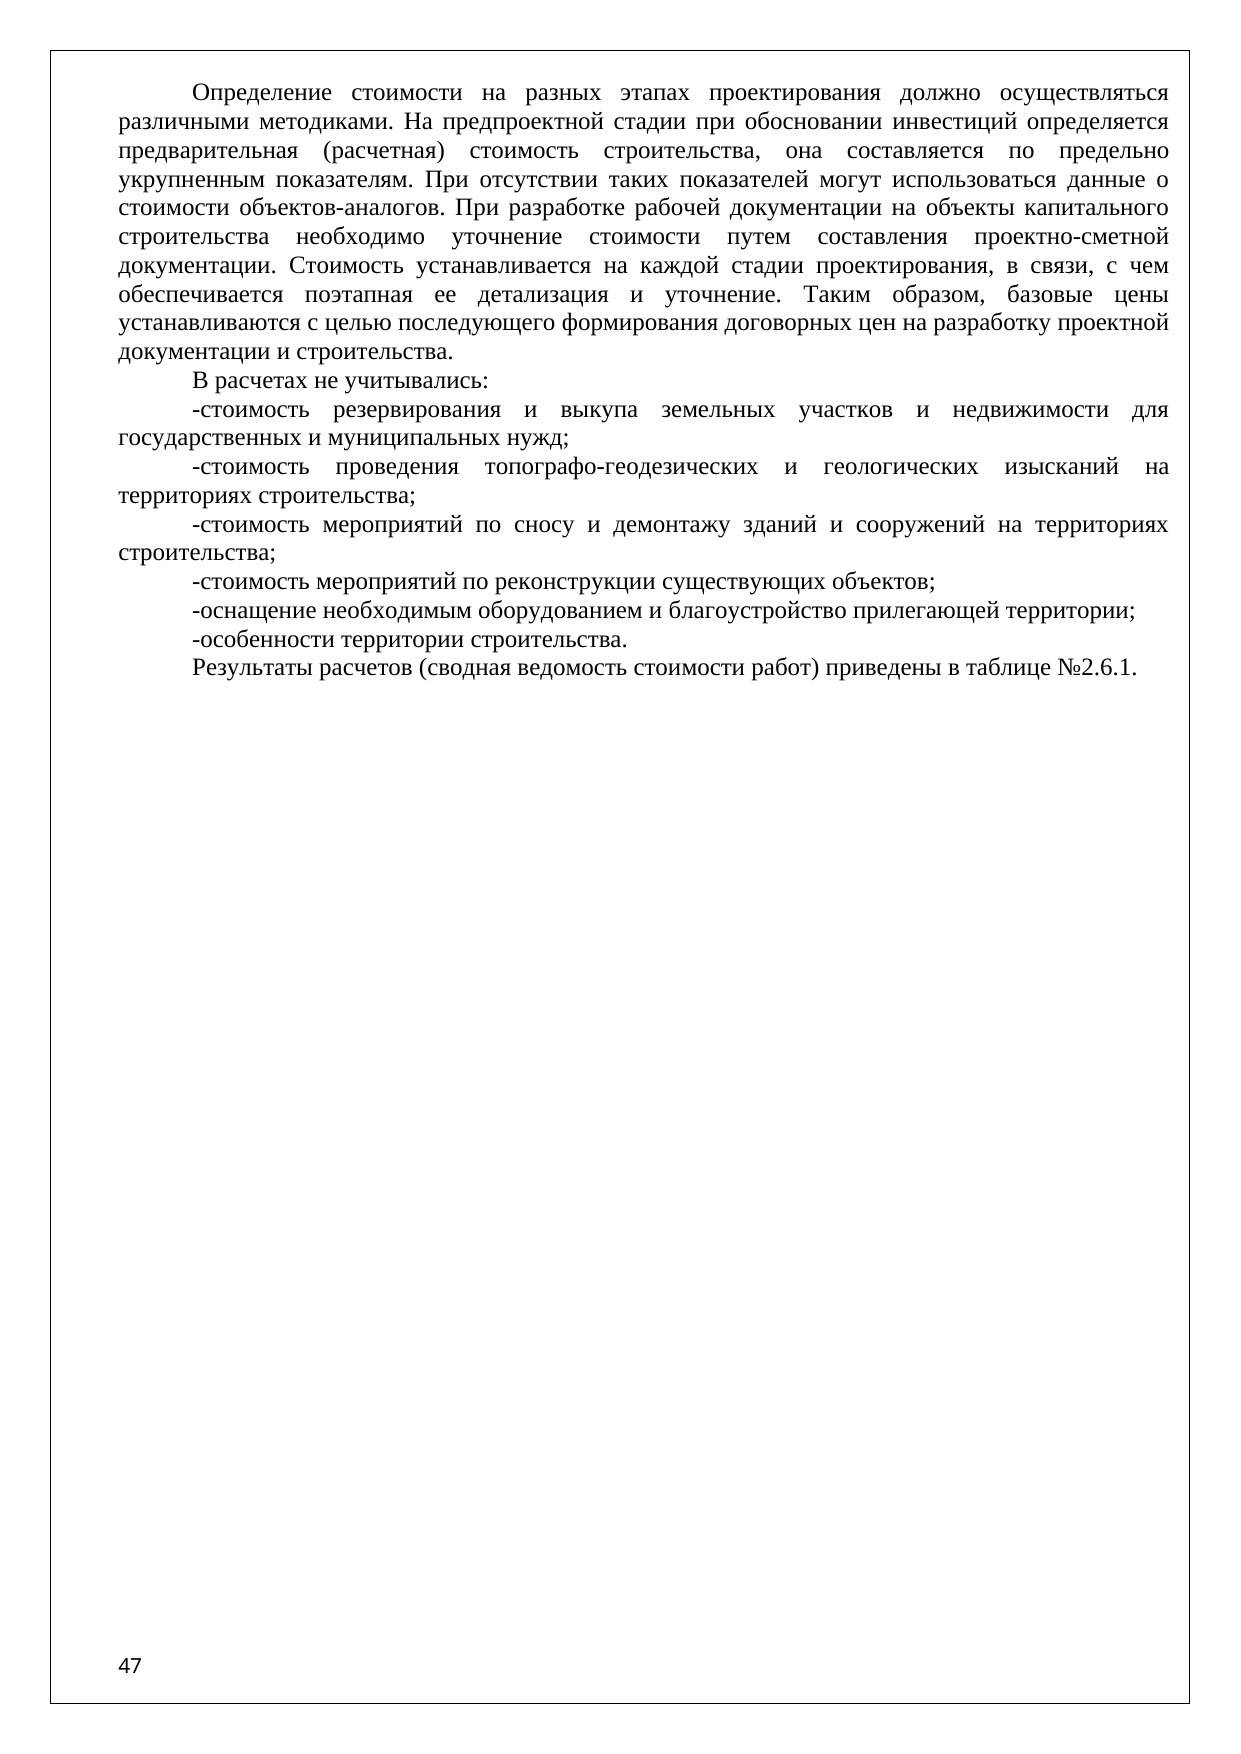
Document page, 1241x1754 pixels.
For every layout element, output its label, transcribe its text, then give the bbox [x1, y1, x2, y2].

text Результаты расчетов (сводная ведомость стоимости работ) приведены в таблице №2.6.1. [118, 652, 1170, 681]
text Определение стоимости на разных этапах проектирования должно осуществляться различными методиками. На предпроектной стадии при обосновании инвестиций определяется предварительная (расчетная) стоимость строительства, она составляется по предельно укрупненным показателям. При отсутствии таких показателей могут использоваться данные о стоимости объектов-аналогов. При разработке рабочей документации на объекты капитального строительства необходимо уточнение стоимости путем составления проектно-сметной документации. Стоимость устанавливается на каждой стадии проектирования, в связи, с чем обеспечивается поэтапная ее детализация и уточнение. Таким образом, базовые цены устанавливаются с целью последующего формирования договорных цен на разработку проектной документации и строительства. [118, 77, 1170, 365]
text В расчетах не учитывались: [118, 365, 1170, 394]
text -стоимость мероприятий по реконструкции существующих объектов; [118, 566, 1170, 595]
text -стоимость мероприятий по сносу и демонтажу зданий и сооружений на территориях строительства; [118, 509, 1170, 566]
text -стоимость резервирования и выкупа земельных участков и недвижимости для государственных и муниципальных нужд; [118, 394, 1170, 451]
text -особенности территории строительства. [118, 624, 1170, 652]
text -стоимость проведения топографо-геодезических и геологических изысканий на территориях строительства; [118, 451, 1170, 509]
text -оснащение необходимым оборудованием и благоустройство прилегающей территории; [118, 595, 1170, 624]
